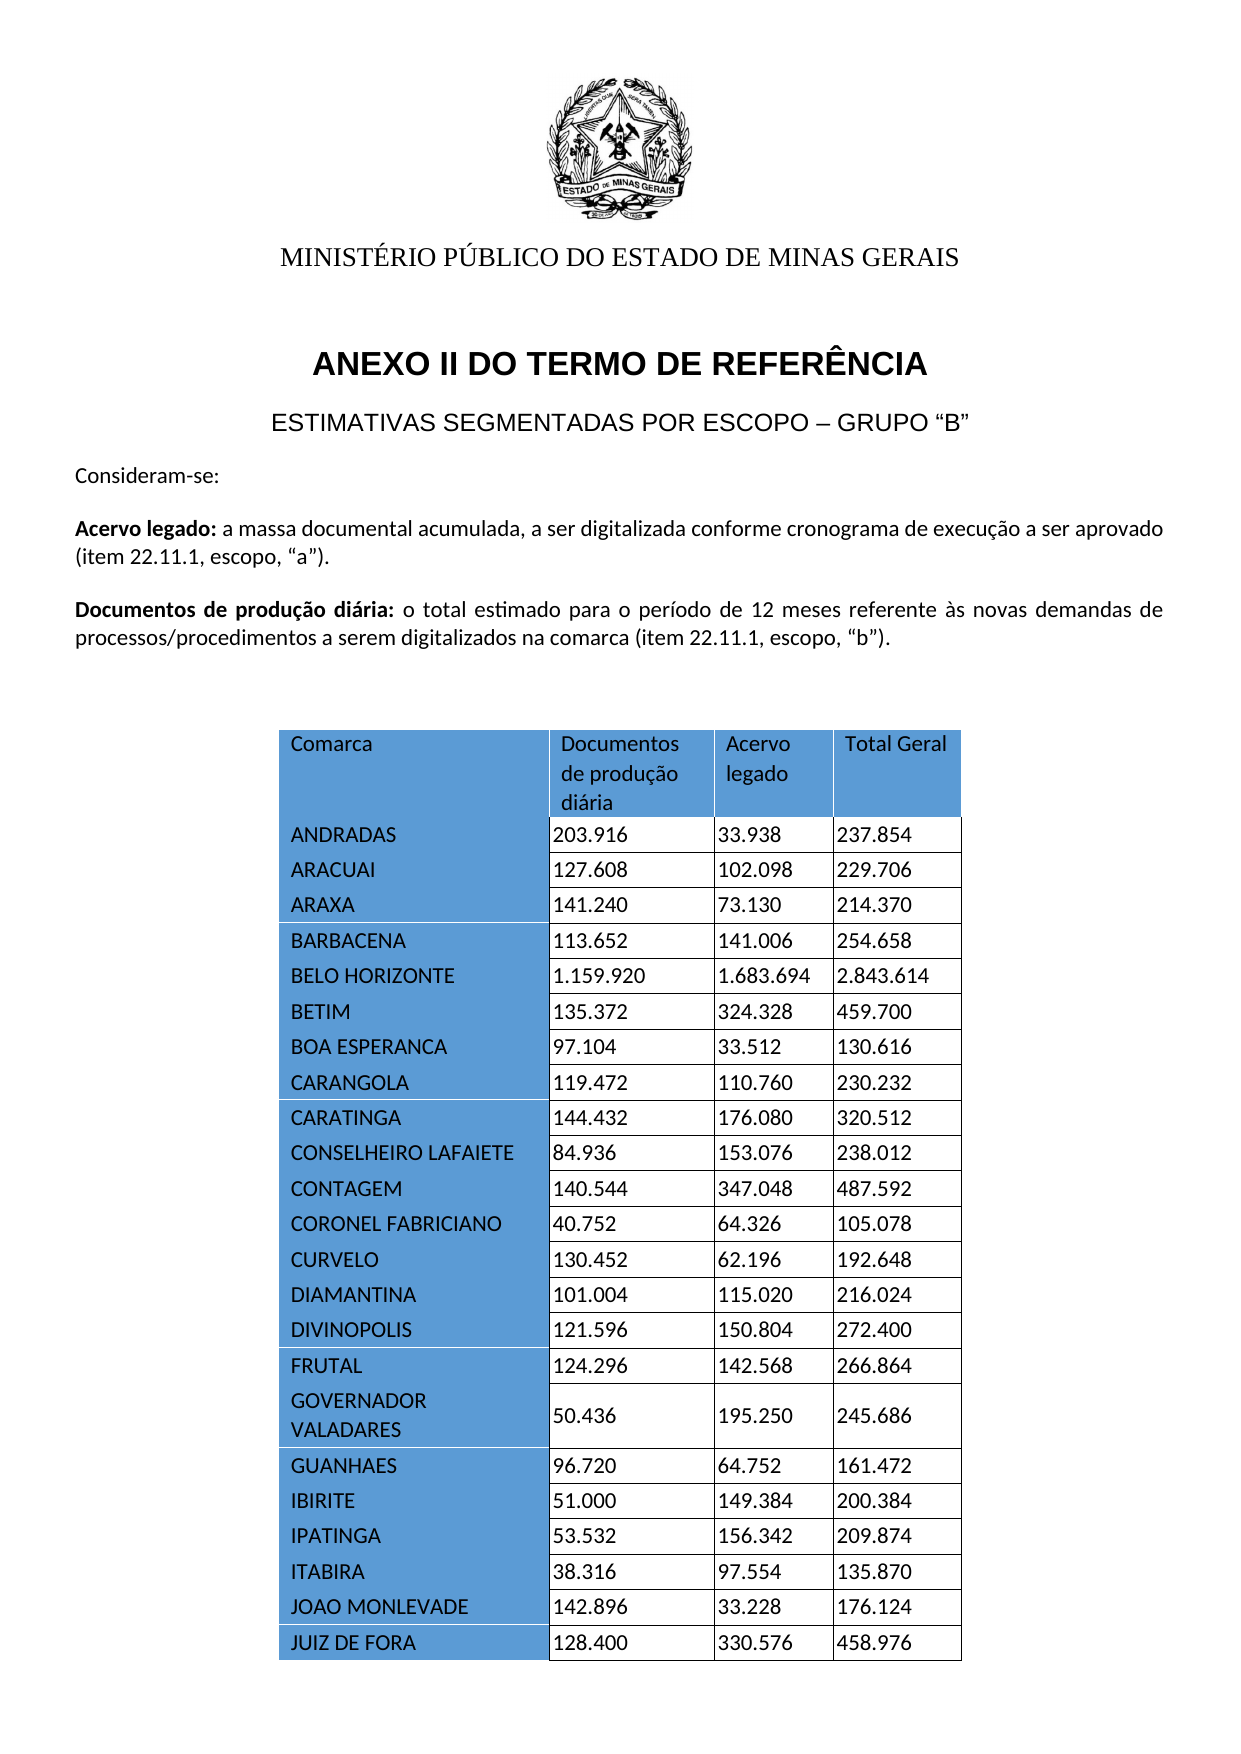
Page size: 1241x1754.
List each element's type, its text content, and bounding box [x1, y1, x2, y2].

table_cell 130.616 [834, 1030, 961, 1064]
picture [546, 73, 695, 223]
table_cell 105.078 [834, 1207, 961, 1241]
table_cell FRUTAL [279, 1348, 549, 1383]
table_cell JOAO MONLEVADE [279, 1589, 549, 1624]
table_cell 216.024 [834, 1278, 961, 1312]
table_cell 141.006 [715, 924, 833, 958]
table_cell 245.686 [834, 1384, 961, 1447]
table_header Acervo legado [715, 730, 833, 817]
table_header Comarca [279, 730, 549, 817]
table_cell 33.228 [715, 1590, 833, 1624]
table_cell IPATINGA [279, 1518, 549, 1554]
table_cell DIAMANTINA [279, 1277, 549, 1312]
table_cell 192.648 [834, 1242, 961, 1277]
table_cell 176.080 [715, 1101, 833, 1135]
table_cell 195.250 [715, 1384, 833, 1447]
table_cell 64.326 [715, 1207, 833, 1241]
table_cell 135.870 [834, 1555, 961, 1589]
table_cell 84.936 [550, 1136, 714, 1170]
table_cell 487.592 [834, 1171, 961, 1206]
text ANEXO II DO TERMO DE REFERÊNCIA [75, 344, 1165, 383]
table_cell GOVERNADOR VALADARES [279, 1383, 549, 1447]
table_cell 96.720 [550, 1449, 714, 1483]
table_cell 53.532 [550, 1519, 714, 1554]
table_cell CURVELO [279, 1241, 549, 1277]
table_cell 156.342 [715, 1519, 833, 1554]
table_cell GUANHAES [279, 1448, 549, 1483]
table_cell 102.098 [715, 853, 833, 887]
table_cell 119.472 [550, 1065, 714, 1099]
table_cell 176.124 [834, 1590, 961, 1624]
table_cell 113.652 [550, 924, 714, 958]
table_cell 97.554 [715, 1555, 833, 1589]
table_cell 110.760 [715, 1065, 833, 1099]
table_cell 237.854 [834, 817, 961, 852]
table_cell CARATINGA [279, 1100, 549, 1135]
table_header Documentos de produção diária [550, 730, 714, 817]
table_cell 51.000 [550, 1484, 714, 1518]
table_cell 141.240 [550, 888, 714, 922]
table_cell BETIM [279, 993, 549, 1029]
table_cell 272.400 [834, 1313, 961, 1347]
table_cell DIVINOPOLIS [279, 1312, 549, 1347]
text Consideram-se: [75, 461, 1165, 489]
table_cell 324.328 [715, 994, 833, 1029]
text Documentos de produção diária: o total estimado para o período de 12 meses referente às novas demandas de processos/procedimentos a serem digitalizados na comarca (item 22.11.1, escopo, “b”). [75, 596, 1165, 652]
table_cell 140.544 [550, 1171, 714, 1206]
table_cell 459.700 [834, 994, 961, 1029]
table_cell 150.804 [715, 1313, 833, 1347]
table_cell ITABIRA [279, 1554, 549, 1589]
table_cell 101.004 [550, 1278, 714, 1312]
table_cell 1.683.694 [715, 959, 833, 993]
table_cell BELO HORIZONTE [279, 958, 549, 993]
table_cell ARACUAI [279, 852, 549, 887]
table_cell 2.843.614 [834, 959, 961, 993]
table_cell 161.472 [834, 1449, 961, 1483]
table_cell 230.232 [834, 1065, 961, 1099]
table_cell 238.012 [834, 1136, 961, 1170]
table_cell 64.752 [715, 1449, 833, 1483]
table_cell 62.196 [715, 1242, 833, 1277]
table_cell 128.400 [550, 1626, 714, 1660]
table_cell CARANGOLA [279, 1064, 549, 1099]
table_cell 320.512 [834, 1101, 961, 1135]
table_cell 347.048 [715, 1171, 833, 1206]
table_cell BOA ESPERANCA [279, 1029, 549, 1064]
table_cell 50.436 [550, 1384, 714, 1447]
table_cell 121.596 [550, 1313, 714, 1347]
table_cell ARAXA [279, 887, 549, 922]
table_cell 142.568 [715, 1349, 833, 1383]
table_cell 229.706 [834, 853, 961, 887]
table_cell 40.752 [550, 1207, 714, 1241]
table_cell 209.874 [834, 1519, 961, 1554]
table_cell 142.896 [550, 1590, 714, 1624]
table_cell 200.384 [834, 1484, 961, 1518]
table_cell BARBACENA [279, 923, 549, 958]
table_cell 330.576 [715, 1626, 833, 1660]
table_cell 135.372 [550, 994, 714, 1029]
table_cell 97.104 [550, 1030, 714, 1064]
table_cell JUIZ DE FORA [279, 1625, 549, 1660]
table_cell CORONEL FABRICIANO [279, 1206, 549, 1241]
table_cell 458.976 [834, 1626, 961, 1660]
table_cell 149.384 [715, 1484, 833, 1518]
table_cell CONSELHEIRO LAFAIETE [279, 1135, 549, 1170]
table_cell 33.512 [715, 1030, 833, 1064]
table_cell 115.020 [715, 1278, 833, 1312]
table_cell IBIRITE [279, 1483, 549, 1518]
table_cell 153.076 [715, 1136, 833, 1170]
table_cell 38.316 [550, 1555, 714, 1589]
table_cell 1.159.920 [550, 959, 714, 993]
table_cell CONTAGEM [279, 1170, 549, 1206]
table_cell 214.370 [834, 888, 961, 922]
text Acervo legado: a massa documental acumulada, a ser digitalizada conforme cronograma de execução a ser aprovado (item 22.11.1, escopo, “a”). [75, 514, 1165, 571]
table_cell 124.296 [550, 1349, 714, 1383]
table_header Total Geral [834, 730, 961, 817]
text ESTIMATIVAS SEGMENTADAS POR ESCOPO – GRUPO “B” [75, 408, 1165, 436]
table_cell 130.452 [550, 1242, 714, 1277]
table_cell 33.938 [715, 817, 833, 852]
table_cell 144.432 [550, 1101, 714, 1135]
table_cell 254.658 [834, 924, 961, 958]
table_cell ANDRADAS [279, 817, 549, 852]
table_cell 127.608 [550, 853, 714, 887]
table_cell 266.864 [834, 1349, 961, 1383]
table_cell 203.916 [550, 817, 714, 852]
table_cell 73.130 [715, 888, 833, 922]
